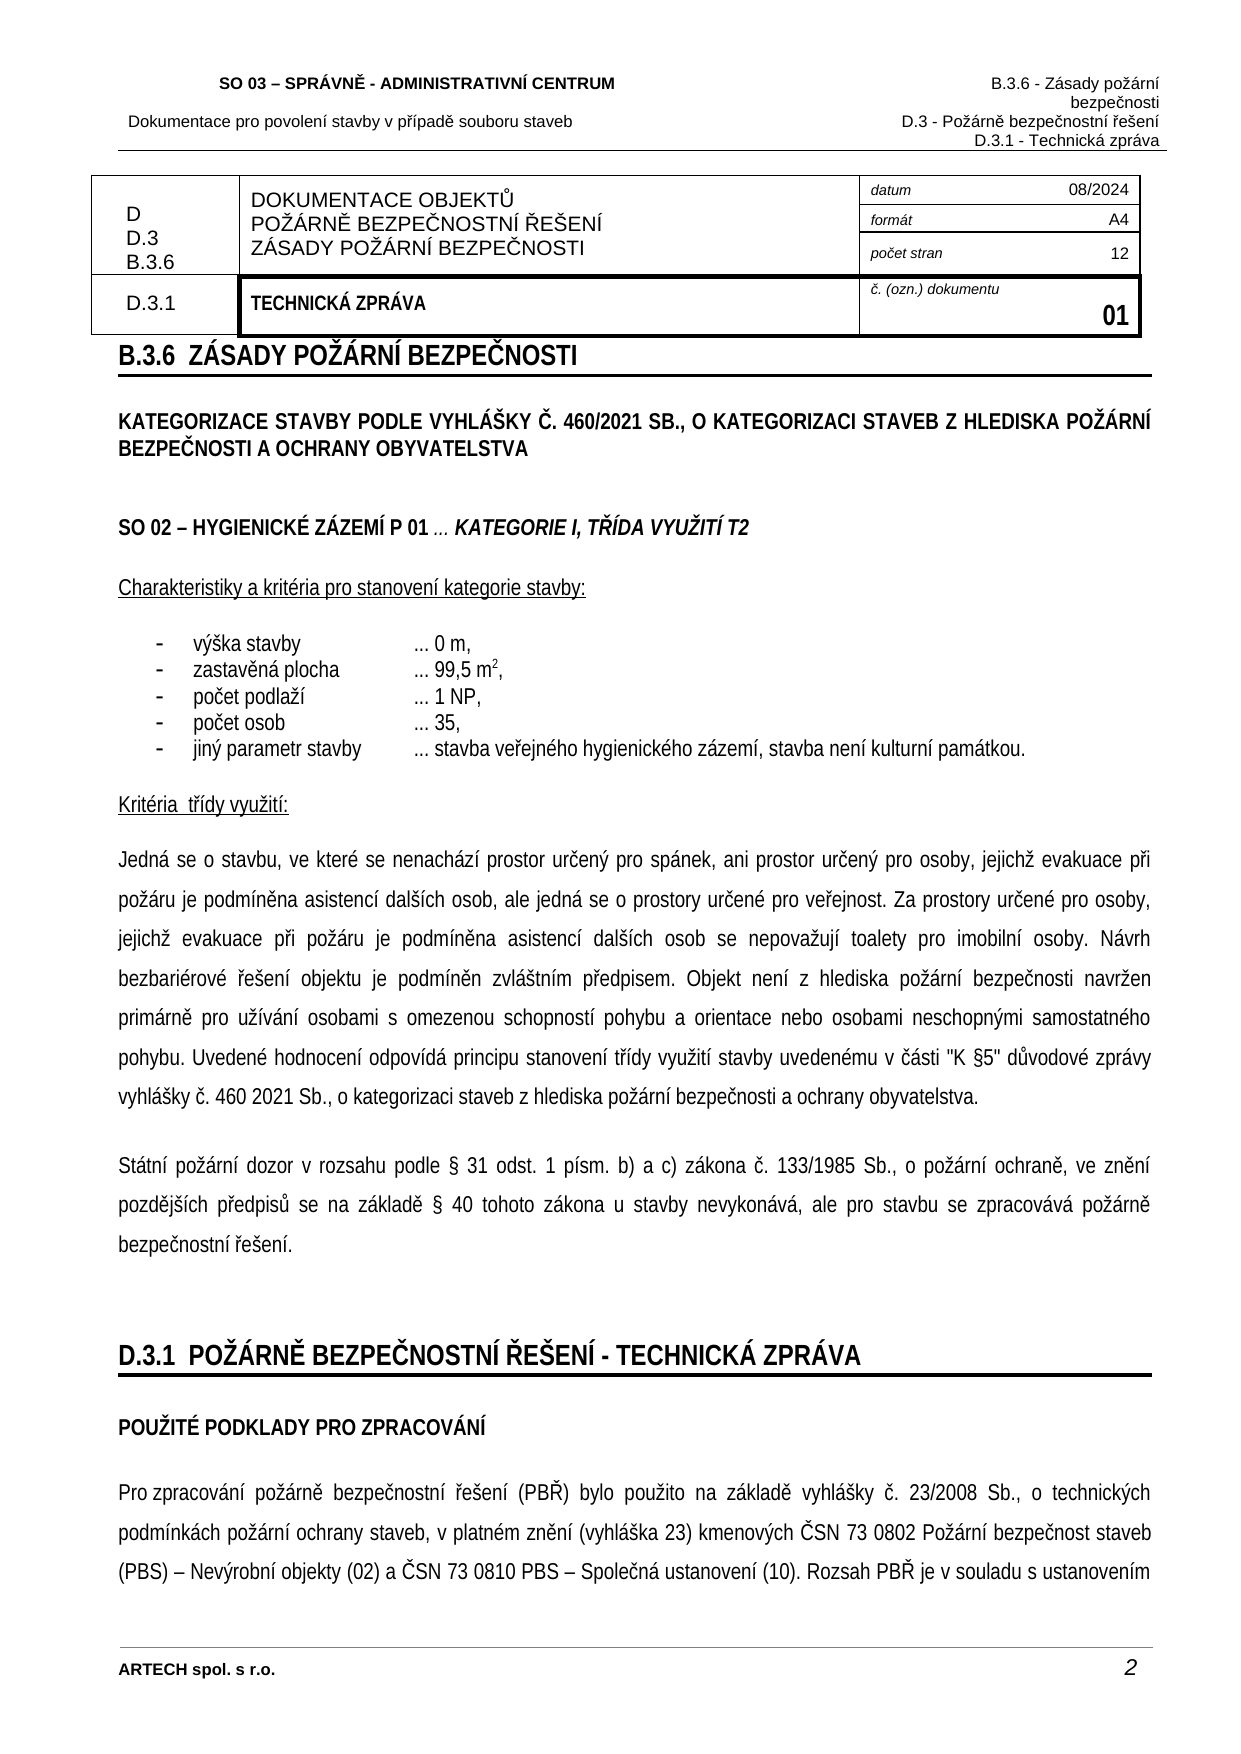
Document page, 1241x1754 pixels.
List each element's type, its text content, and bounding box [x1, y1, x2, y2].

text použitÉ podkladY pro zpracování [118, 1531, 1152, 1557]
list počet podlaží ... 1 NP, [156, 741, 1152, 767]
text Státní požární dozor v rozsahu podle § 31 odst. 1 písm. b) a c) zákona č. 133/1985 Sb., o požární ochraně, ve znění pozdějších předpisů se na základě § 40 tohoto zákona u stavby nevykonává, ale pro stavbu se zpracovává požárně bezpečnostní řešení. [118, 1268, 1152, 1374]
table_cell 08/2024 [985, 176, 1139, 203]
table_cell formát [860, 205, 985, 231]
table_cell 12 [985, 233, 1139, 274]
text Kritéria třídy využití: [118, 907, 1152, 934]
text so 02 – Hygienické zázemí P 01 ... kategorie I, třída využití T2 [118, 514, 1152, 540]
text b.3.6 zásady POŽÁRNí BEZPEČNOSTi [118, 338, 1152, 374]
table_cell počet stran [860, 233, 985, 274]
table_cell TECHNICKÁ ZPRÁVA [242, 279, 859, 333]
list výška stavby ... 0 m, [156, 630, 1152, 656]
table_cell A4 [985, 205, 1139, 231]
table_cell D.3.1 [92, 275, 237, 333]
list jiný parametr stavby ... stavba veřejného hygienického zázemí, stavba není kulturní památkou. [156, 852, 1152, 878]
table_cell D D.3 B.3.6 [92, 176, 239, 274]
table_cell DOKUMENTACE OBJEKTŮ POŽÁRNĚ BEZPEČNOSTNÍ ŘEŠENÍ ZÁSADY POŽÁRNÍ BEZPEČNOSTI [240, 176, 859, 274]
list počet osob ... 35, [156, 796, 1152, 823]
text Charakteristiky a kritéria pro stanovení kategorie stavby: [118, 574, 1152, 601]
text kategorizace stavby podle vyhlášky č. 460/2021 Sb., o kategorizaci staveb z hlediska požární bezpečnosti a ochrany obyvatelstva [118, 408, 1152, 461]
text d.3.1 požárně bezpečnostní řešení - technická zpráva [118, 1454, 1152, 1490]
text Jedná se o stavbu, ve které se nenachází prostor určený pro spánek, ani prostor určený pro osoby, jejichž evakuace při požáru je podmíněna asistencí dalších osob, ale jedná se o prostory určené pro veřejnost. Za prostory určené pro osoby, jejichž evakuace při požáru je podmíněna asistencí dalších osob se nepovažují toalety pro imobilní osoby. Návrh bezbariérové řešení objektu je podmíněn zvláštním předpisem. Objekt není z hlediska požární bezpečnosti navržen primárně pro užívání osobami s omezenou schopností pohybu a orientace nebo osobami neschopnými samostatného pohybu. Uvedené hodnocení odpovídá principu stanovení třídy využití stavby uvedenému v části "K §5" důvodové zprávy vyhlášky č. 460 2021 Sb., o kategorizaci staveb z hlediska požární bezpečnosti a ochrany obyvatelstva. [118, 963, 1152, 1226]
table_cell datum [860, 176, 985, 203]
list zastavěná plocha ... 99,5 m2, [156, 685, 1152, 712]
table_cell č. (ozn.) dokumentu 01 [860, 279, 1138, 333]
